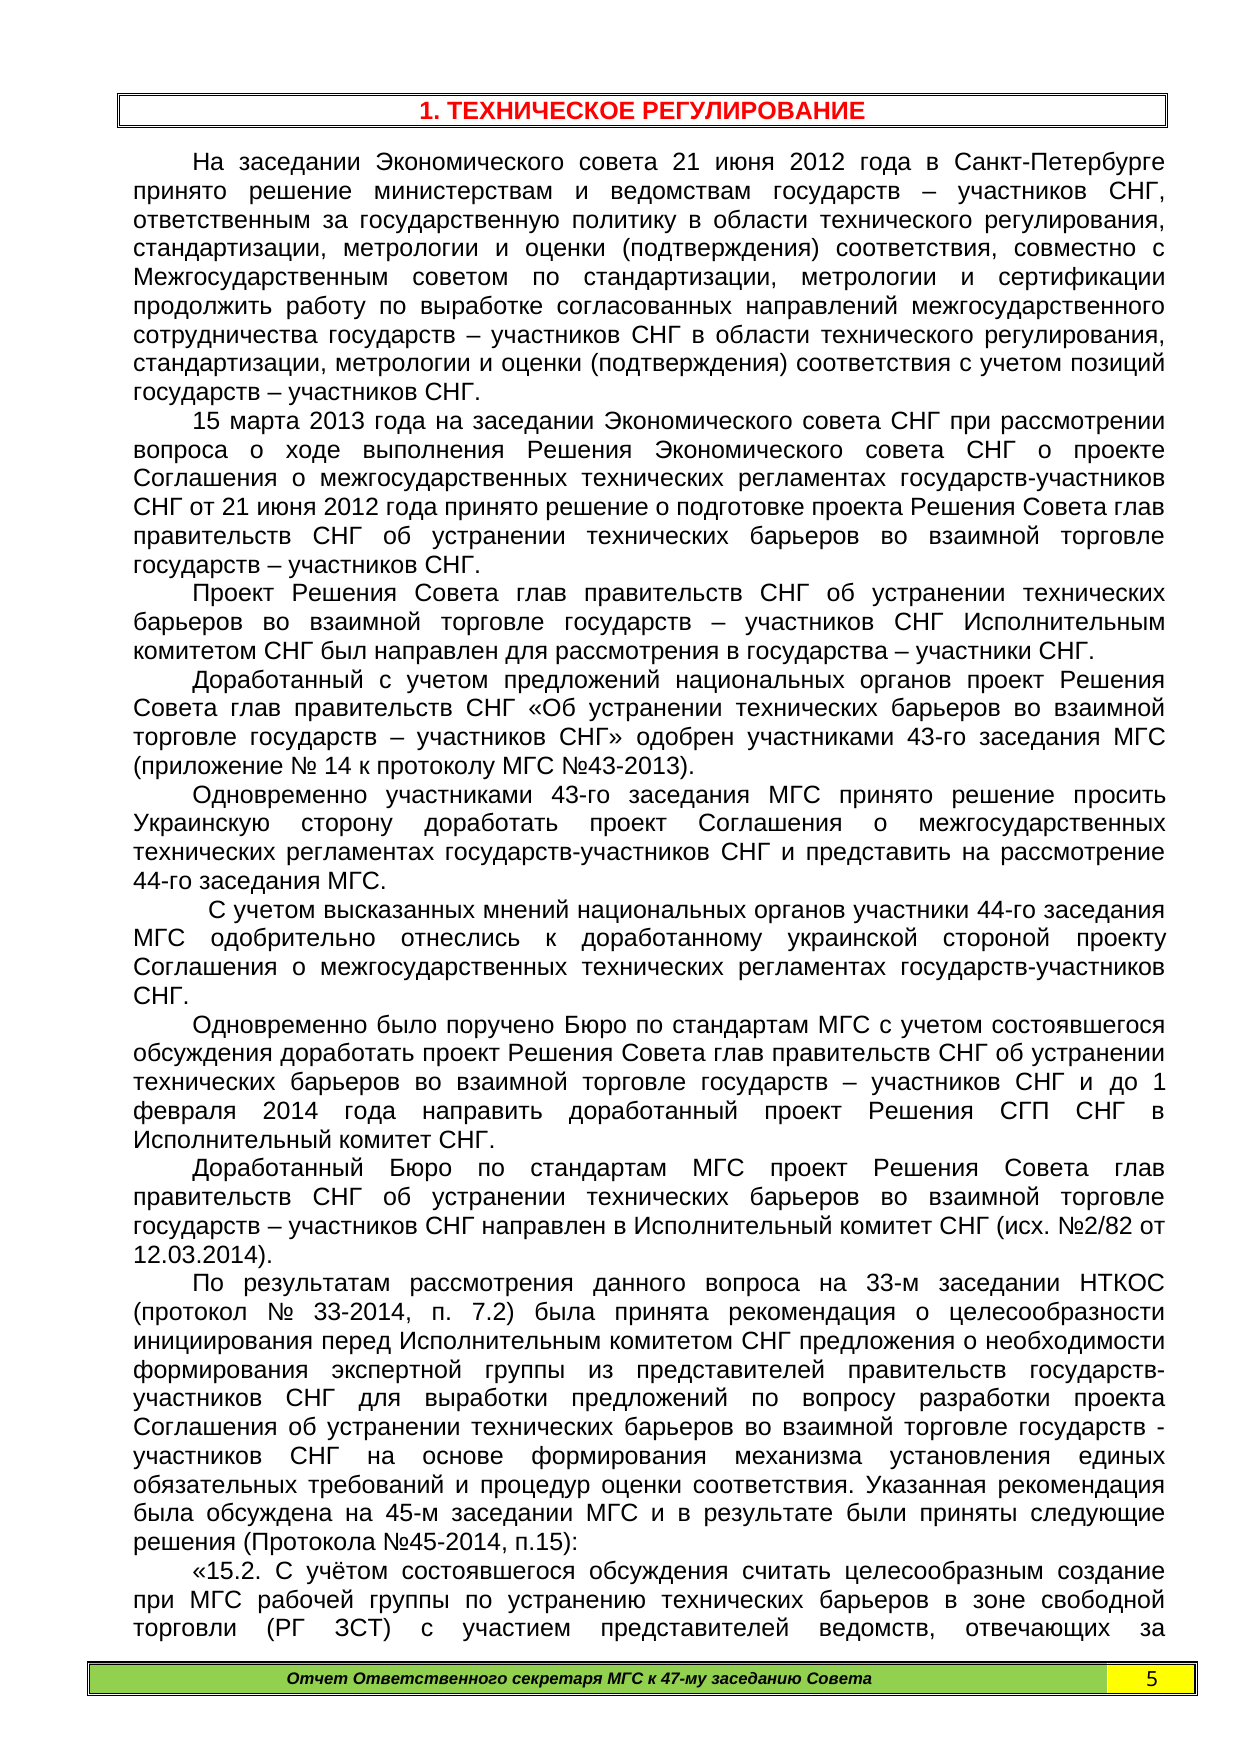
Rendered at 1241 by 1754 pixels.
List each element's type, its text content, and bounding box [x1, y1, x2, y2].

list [133, 1556, 1166, 1642]
list Доработанный с учетом предложений национальных органов проект Решения Совета глав правительств СНГ «Об устранении технических барьеров во взаимной торговле государств – участников СНГ» одобрен участниками 43-го заседания МГС (приложение № 14 к протоколу МГС №43-2013). [133, 665, 1166, 780]
list 15 марта 2013 года на заседании Экономического совета СНГ при рассмотрении вопроса о ходе выполнения Решения Экономического совета СНГ о проекте Соглашения о межгосударственных технических регламентах государств-участников СНГ от 21 июня 2012 года принято решение о подготовке проекта Решения Совета глав правительств СНГ об устранении технических барьеров во взаимной торговле государств – участников СНГ. [133, 406, 1166, 578]
list Одновременно было поручено Бюро по стандартам МГС с учетом состоявшегося обсуждения доработать проект Решения Совета глав правительств СНГ об устранении технических барьеров во взаимной торговле государств – участников СНГ и до 1 февраля 2014 года направить доработанный проект Решения СГП СНГ в Исполнительный комитет СНГ. [133, 1010, 1166, 1153]
list Доработанный Бюро по стандартам МГС проект Решения Совета глав правительств СНГ об устранении технических барьеров во взаимной торговле государств – участников СНГ направлен в Исполнительный комитет СНГ (исх. №2/82 от 12.03.2014). [133, 1153, 1166, 1268]
table_header 1. ТЕХНИЧЕСКОЕ РЕГУЛИРОВАНИЕ [120, 96, 1165, 125]
list По результатам рассмотрения данного вопроса на 33-м заседании НТКОС (протокол № 33-2014, п. 7.2) была принята рекомендация о целесообразности инициирования перед Исполнительным комитетом СНГ предложения о необходимости формирования экспертной группы из представителей правительств государств-участников СНГ для выработки предложений по вопросу разработки проекта Соглашения об устранении технических барьеров во взаимной торговле государств - участников СНГ на основе формирования механизма установления единых обязательных требований и процедур оценки соответствия. Указанная рекомендация была обсуждена на 45-м заседании МГС и в результате были приняты следующие решения (Протокола №45-2014, п.15): [133, 1268, 1166, 1556]
list С учетом высказанных мнений национальных органов участники 44-го заседания МГС одобрительно отнеслись к доработанному украинской стороной проекту Соглашения о межгосударственных технических регламентах государств-участников СНГ. [133, 895, 1166, 1010]
list Проект Решения Совета глав правительств СНГ об устранении технических барьеров во взаимной торговле государств – участников СНГ Исполнительным комитетом СНГ был направлен для рассмотрения в государства – участники СНГ. [133, 578, 1166, 665]
list На заседании Экономического совета 21 июня 2012 года в Санкт-Петербурге принято решение министерствам и ведомствам государств – участников СНГ, ответственным за государственную политику в области технического регулирования, стандартизации, метрологии и оценки (подтверждения) соответствия, совместно с Межгосударственным советом по стандартизации, метрологии и сертификации продолжить работу по выработке согласованных направлений межгосударственного сотрудничества государств – участников СНГ в области технического регулирования, стандартизации, метрологии и оценки (подтверждения) соответствия с учетом позиций государств – участников СНГ. [133, 147, 1166, 406]
list Одновременно участниками 43-го заседания МГС принято решение просить Украинскую сторону доработать проект Соглашения о межгосударственных технических регламентах государств-участников СНГ и представить на рассмотрение 44-го заседания МГС. [133, 780, 1166, 895]
